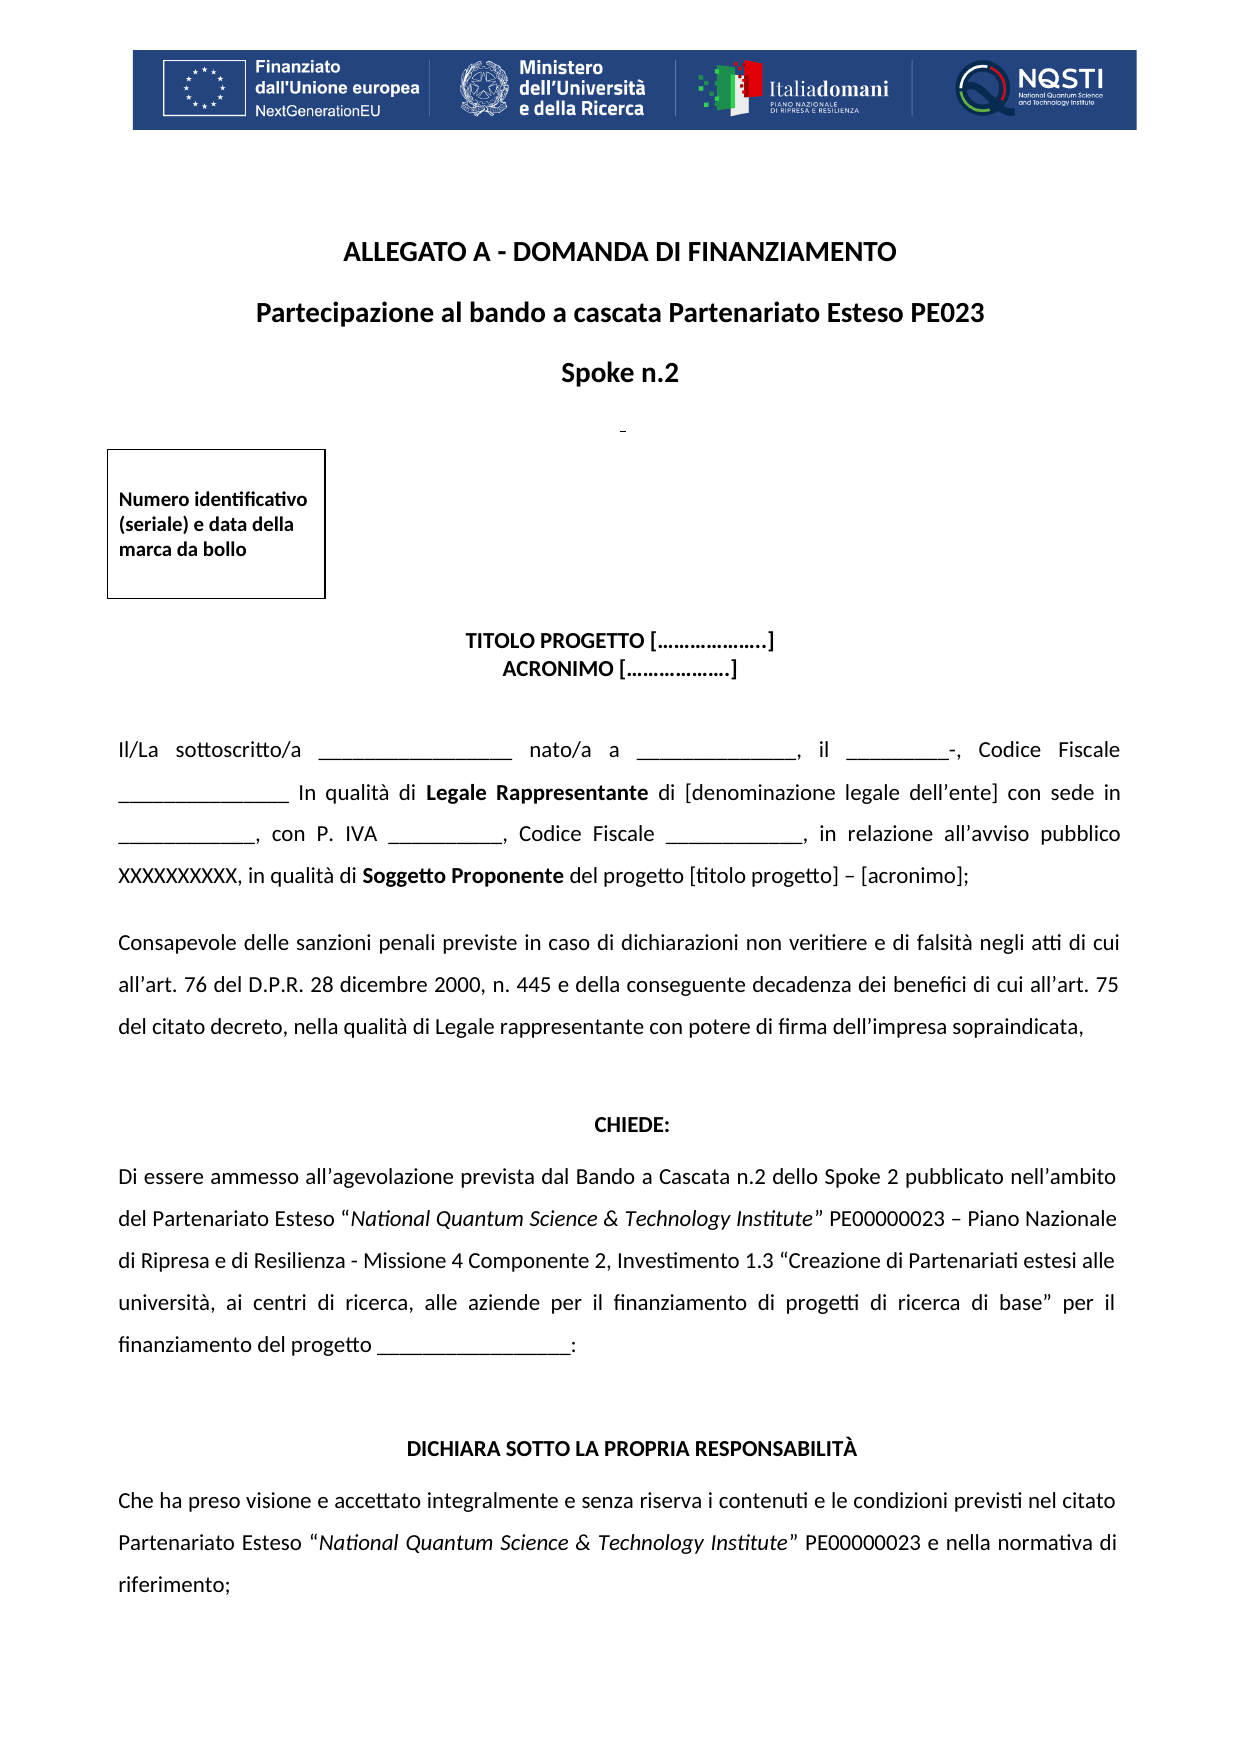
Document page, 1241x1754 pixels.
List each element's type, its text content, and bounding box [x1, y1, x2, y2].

text Di essere ammesso all’agevolazione prevista dal Bando a Cascata n.2 dello Spoke 2 pubblicato nell’ambito del Partenariato Esteso “National Quantum Science & Technology Institute” PE00000023 – Piano Nazionale di Ripresa e di Resilienza - Missione 4 Componente 2, Investimento 1.3 “Creazione di Partenariati estesi alle università, ai centri di ricerca, alle aziende per il finanziamento di progetti di ricerca di base” per il finanziamento del progetto _________________: [118, 1162, 1118, 1358]
text Spoke n.2 [118, 354, 1122, 390]
text TITOLO PROGETTO [………………..] [118, 627, 1122, 654]
text Il/La sottoscritto/a _________________ nato/a a ______________, il _________-, Codice Fiscale _______________ In qualità di Legale Rappresentante di [denominazione legale dell’ente] con sede in ____________, con P. IVA __________, Codice Fiscale ____________, in relazione all’avviso pubblico XXXXXXXXXX, in qualità di Soggetto Proponente del progetto [titolo progetto] – [acronimo]; [118, 736, 1122, 889]
text ACRONIMO [……………….] [118, 654, 1122, 683]
text DICHIARA SOTTO LA PROPRIA RESPONSABILITÀ [147, 1434, 1118, 1462]
text Che ha preso visione e accettato integralmente e senza riserva i contenuti e le condizioni previsti nel citato Partenariato Esteso “National Quantum Science & Technology Institute” PE00000023 e nella normativa di riferimento; [118, 1486, 1118, 1598]
text ALLEGATO A - DOMANDA DI FINANZIAMENTO [118, 233, 1122, 269]
picture [132, 50, 1137, 130]
text Partecipazione al bando a cascata Partenariato Esteso PE023 [118, 294, 1122, 329]
text Consapevole delle sanzioni penali previste in caso di dichiarazioni non veritiere e di falsità negli atti di cui all’art. 76 del D.P.R. 28 dicembre 2000, n. 445 e della conseguente decadenza dei benefici di cui all’art. 75 del citato decreto, nella qualità di Legale rappresentante con potere di firma dell’impresa sopraindicata, [118, 928, 1122, 1041]
table_header Numero identificativo (seriale) e data della marca da bollo [108, 450, 324, 597]
text CHIEDE: [147, 1111, 1118, 1138]
